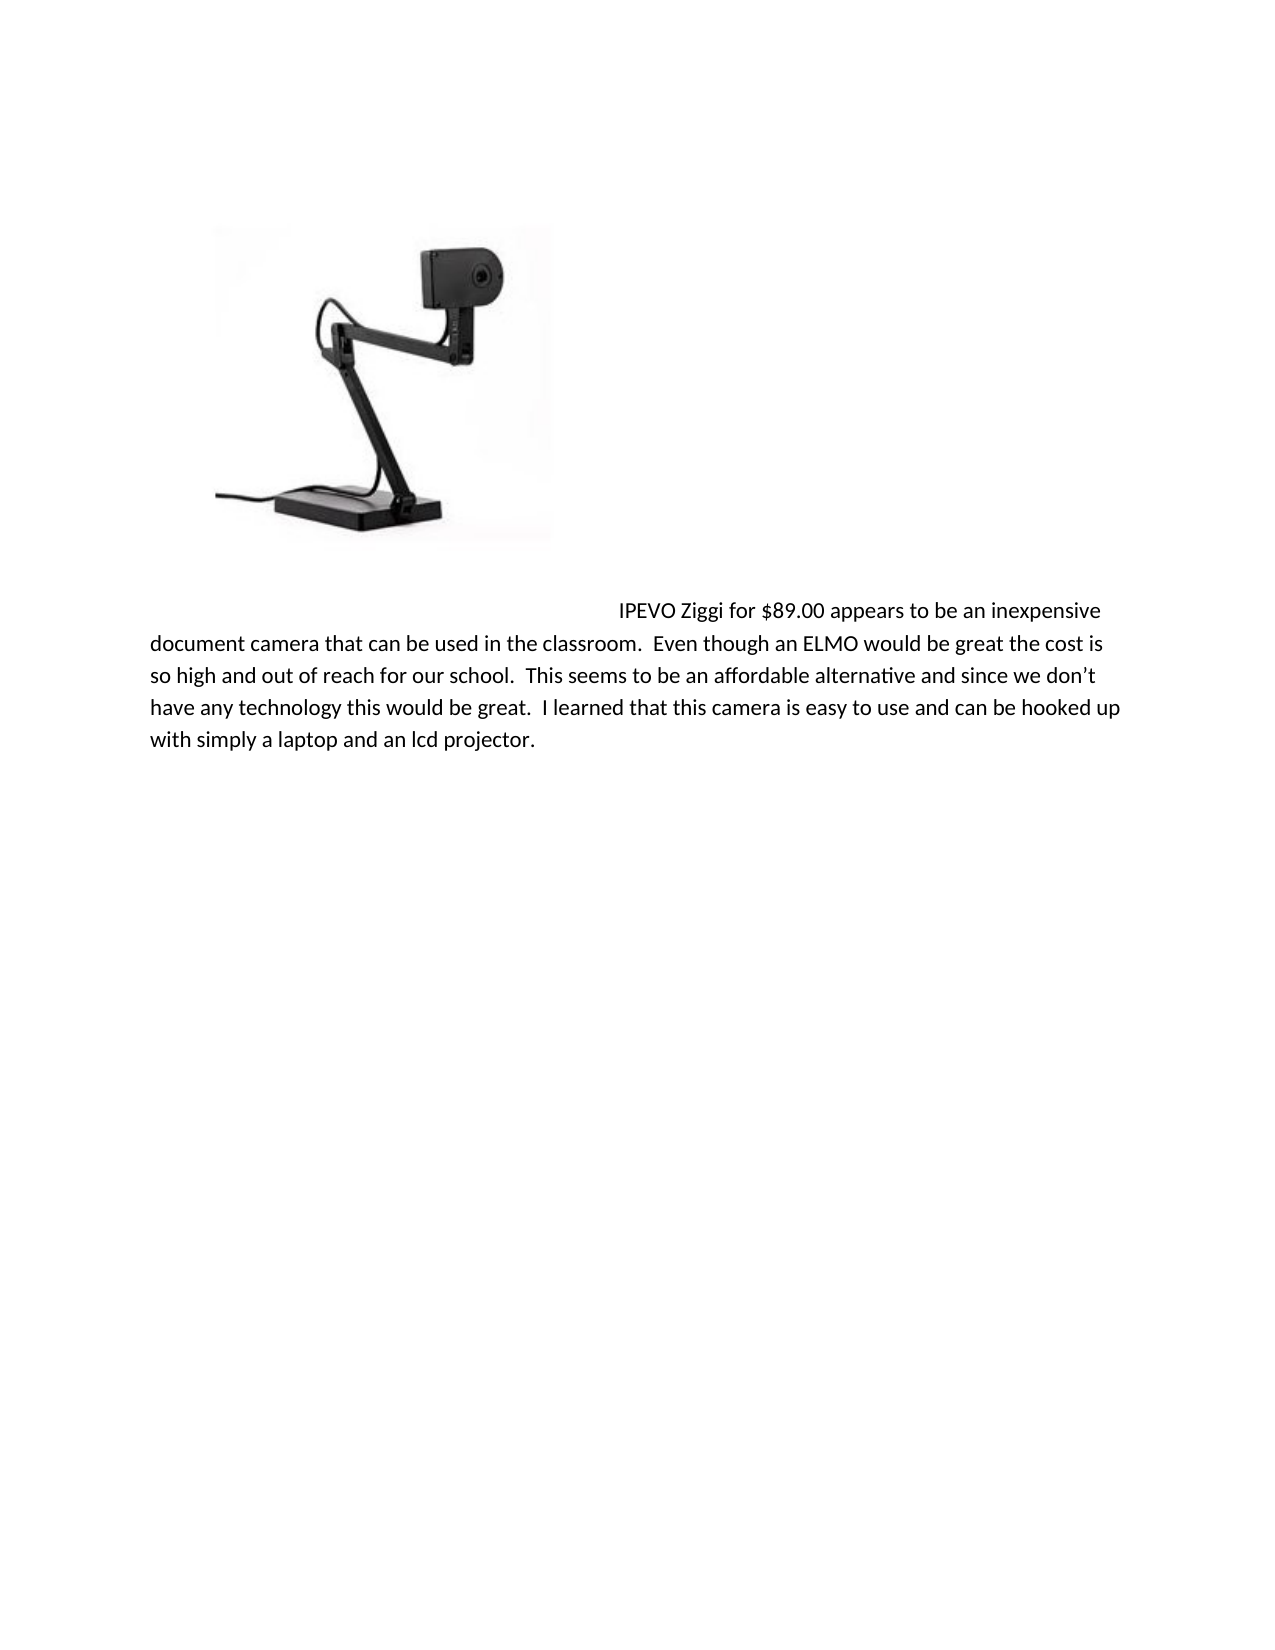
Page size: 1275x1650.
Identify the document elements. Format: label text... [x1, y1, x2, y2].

picture [150, 150, 619, 619]
